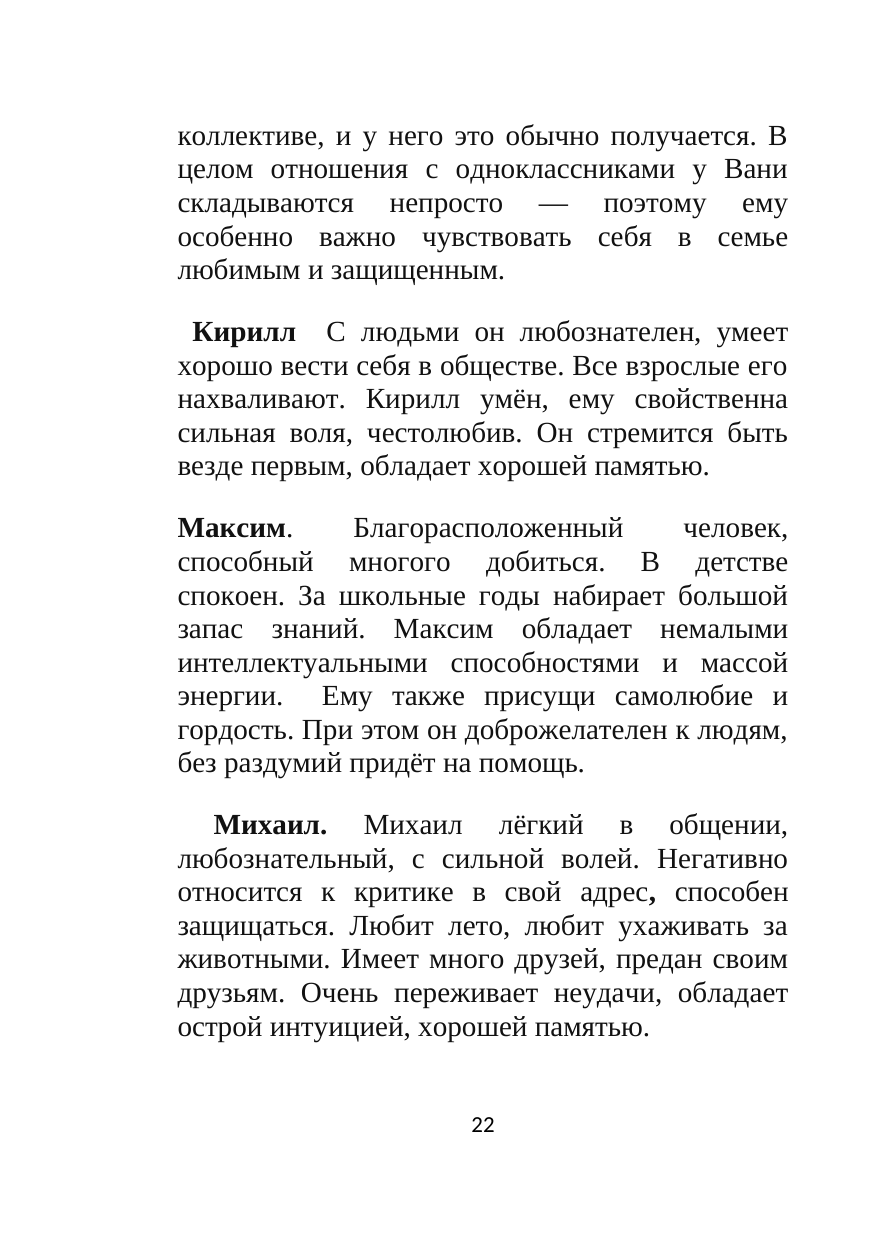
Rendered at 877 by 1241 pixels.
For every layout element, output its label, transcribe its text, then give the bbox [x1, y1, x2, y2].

text Максим. Благорасположенный человек, способный многого добиться. В детстве спокоен. За школьные годы набирает большой запас знаний. Максим обладает немалыми интеллектуальными способностями и массой энергии. Ему также присущи самолюбие и гордость. При этом он доброжелателен к людям, без раздумий придёт на помощь. [177, 511, 788, 779]
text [177, 118, 788, 286]
text Михаил. Михаил лёгкий в общении, любознательный, с сильной волей. Негативно относится к критике в свой адрес, способен защищаться. Любит лето, любит ухаживать за животными. Имеет много друзей, предан своим друзьям. Очень переживает неудачи, обладает острой интуицией, хорошей памятью. [177, 807, 788, 1042]
text Кирилл С людьми он любознателен, умеет хорошо вести себя в обществе. Все взрослые его нахваливают. Кирилл умён, ему свойственна сильная воля, честолюбив. Он стремится быть везде первым, обладает хорошей памятью. [177, 314, 788, 482]
